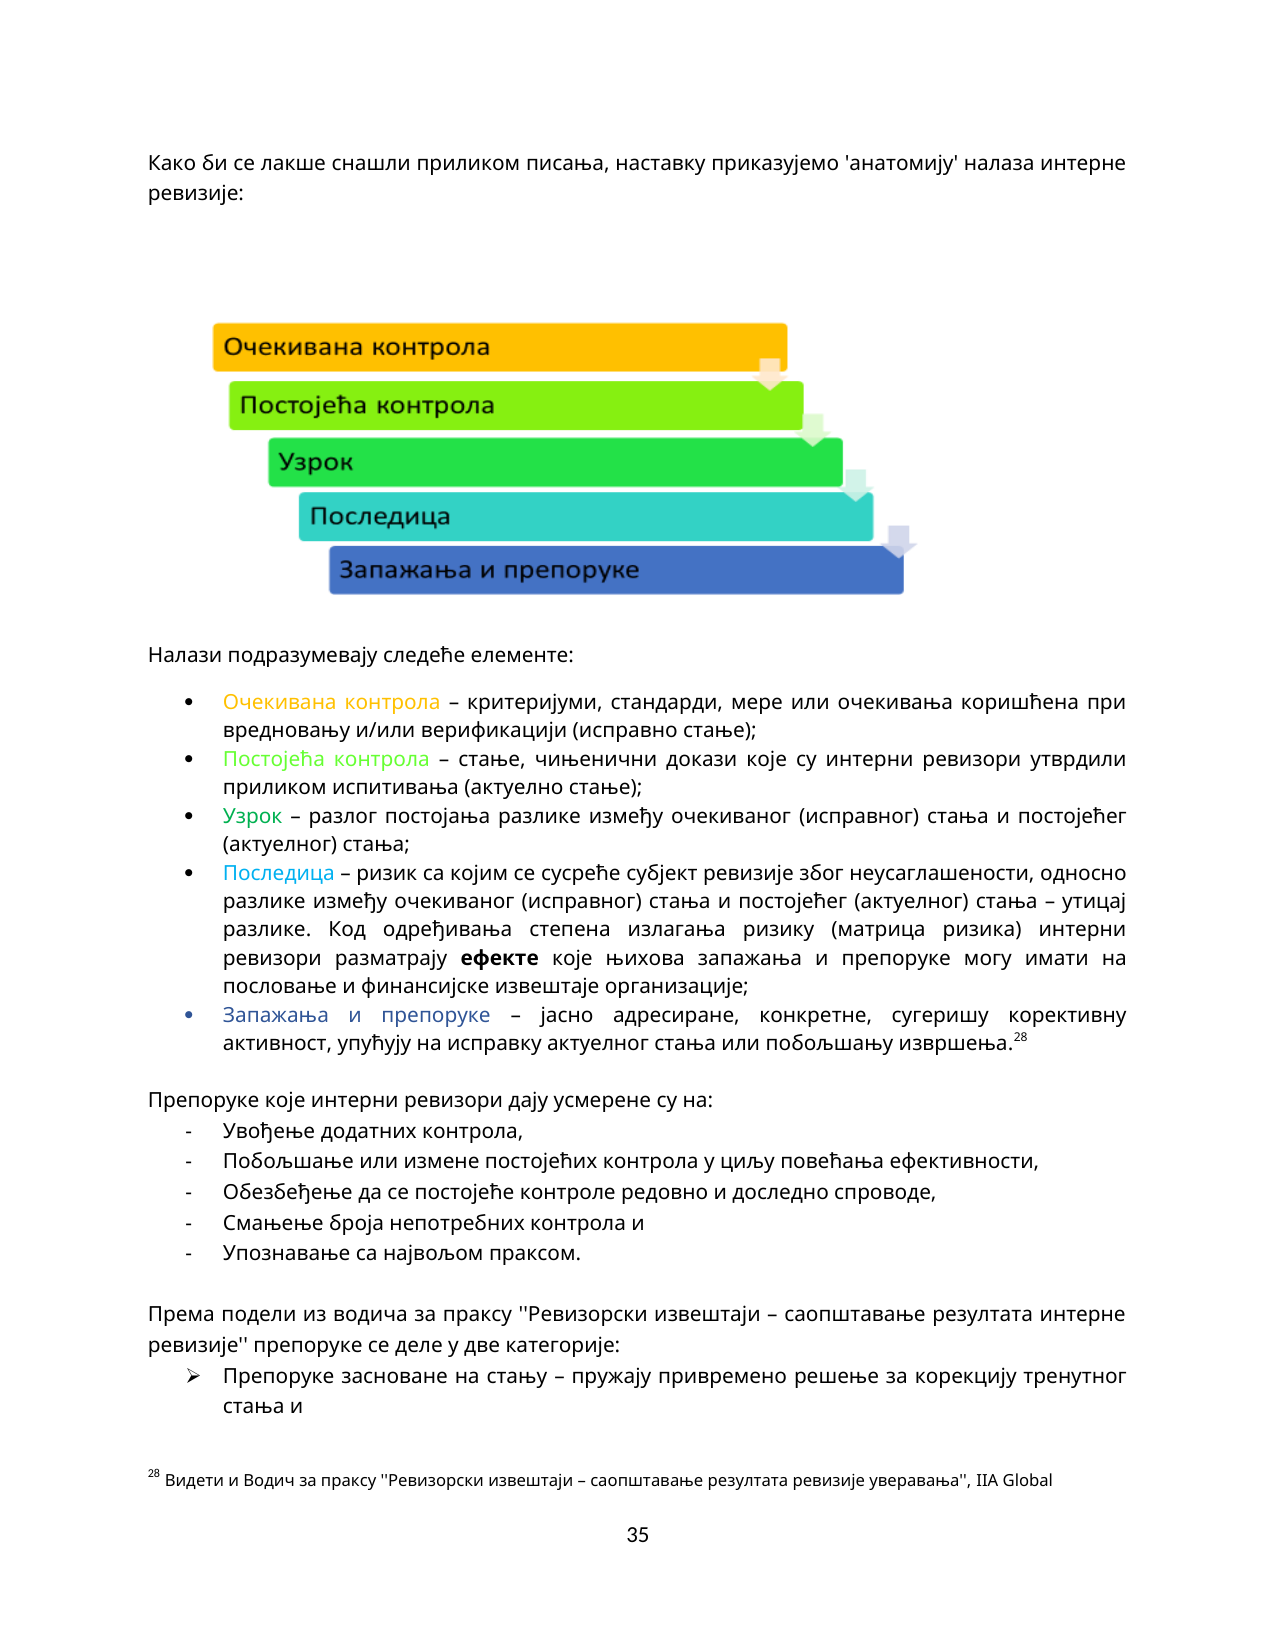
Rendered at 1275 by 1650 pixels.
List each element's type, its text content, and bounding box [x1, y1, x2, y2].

picture [153, 208, 1019, 638]
list Узрок – разлог постојања разлике између очекиваног (исправног) стања и постојећег (актуелног) стања; [185, 801, 1127, 858]
list Упознавање са највољом праксом. [185, 1238, 1127, 1267]
text Препоруке које интерни ревизори дају усмерене су на: [148, 1085, 1127, 1114]
text Према подели из водича за праксу ''Ревизорски извештаји – саопштавање резултата интерне ревизије'' препоруке се деле у две категорије: [148, 1299, 1127, 1359]
text Како би се лакше снашли приликом писања, наставку приказујемо 'анатомију' налаза интерне ревизије: [148, 148, 1127, 207]
list Постојећа контрола – стање, чињенични докази које су интерни ревизори утврдили приликом испитивања (актуелно стање); [185, 744, 1127, 801]
list Побољшање или измене постојећих контрола у циљу повећања ефективности, [185, 1146, 1127, 1175]
list Смањење броја непотребних контрола и [185, 1208, 1127, 1236]
list Очекивана контрола – критеријуми, стандарди, мере или очекивања коришћена при вредновању и/или верификацији (исправно стање); [185, 687, 1127, 744]
list Запажања и препоруке – јасно адресиране, конкретне, сугеришу корективну активност, упућују на исправку актуелног стања или побољшању извршења. [185, 1000, 1127, 1057]
text Налази подразумевају следеће елементе: [148, 640, 1127, 668]
list Препоруке засноване на стању – пружају привремено решење за корекцију тренутног стања и [185, 1361, 1127, 1420]
list Последица – ризик са којим се сусреће субјект ревизије због неусаглашености, односно разлике између очекиваног (исправног) стања и постојећег (актуелног) стања – утицај разлике. Код одређивања степена излагања ризику (матрица ризика) интерни ревизори разматрају ефекте које њихова запажања и препоруке могу имати на пословање и финансијске извештаје организације; [185, 858, 1127, 1000]
list Обезбеђење да се постојеће контроле редовно и доследно спроводе, [185, 1177, 1127, 1206]
list Увођење додатних контрола, [185, 1116, 1127, 1144]
